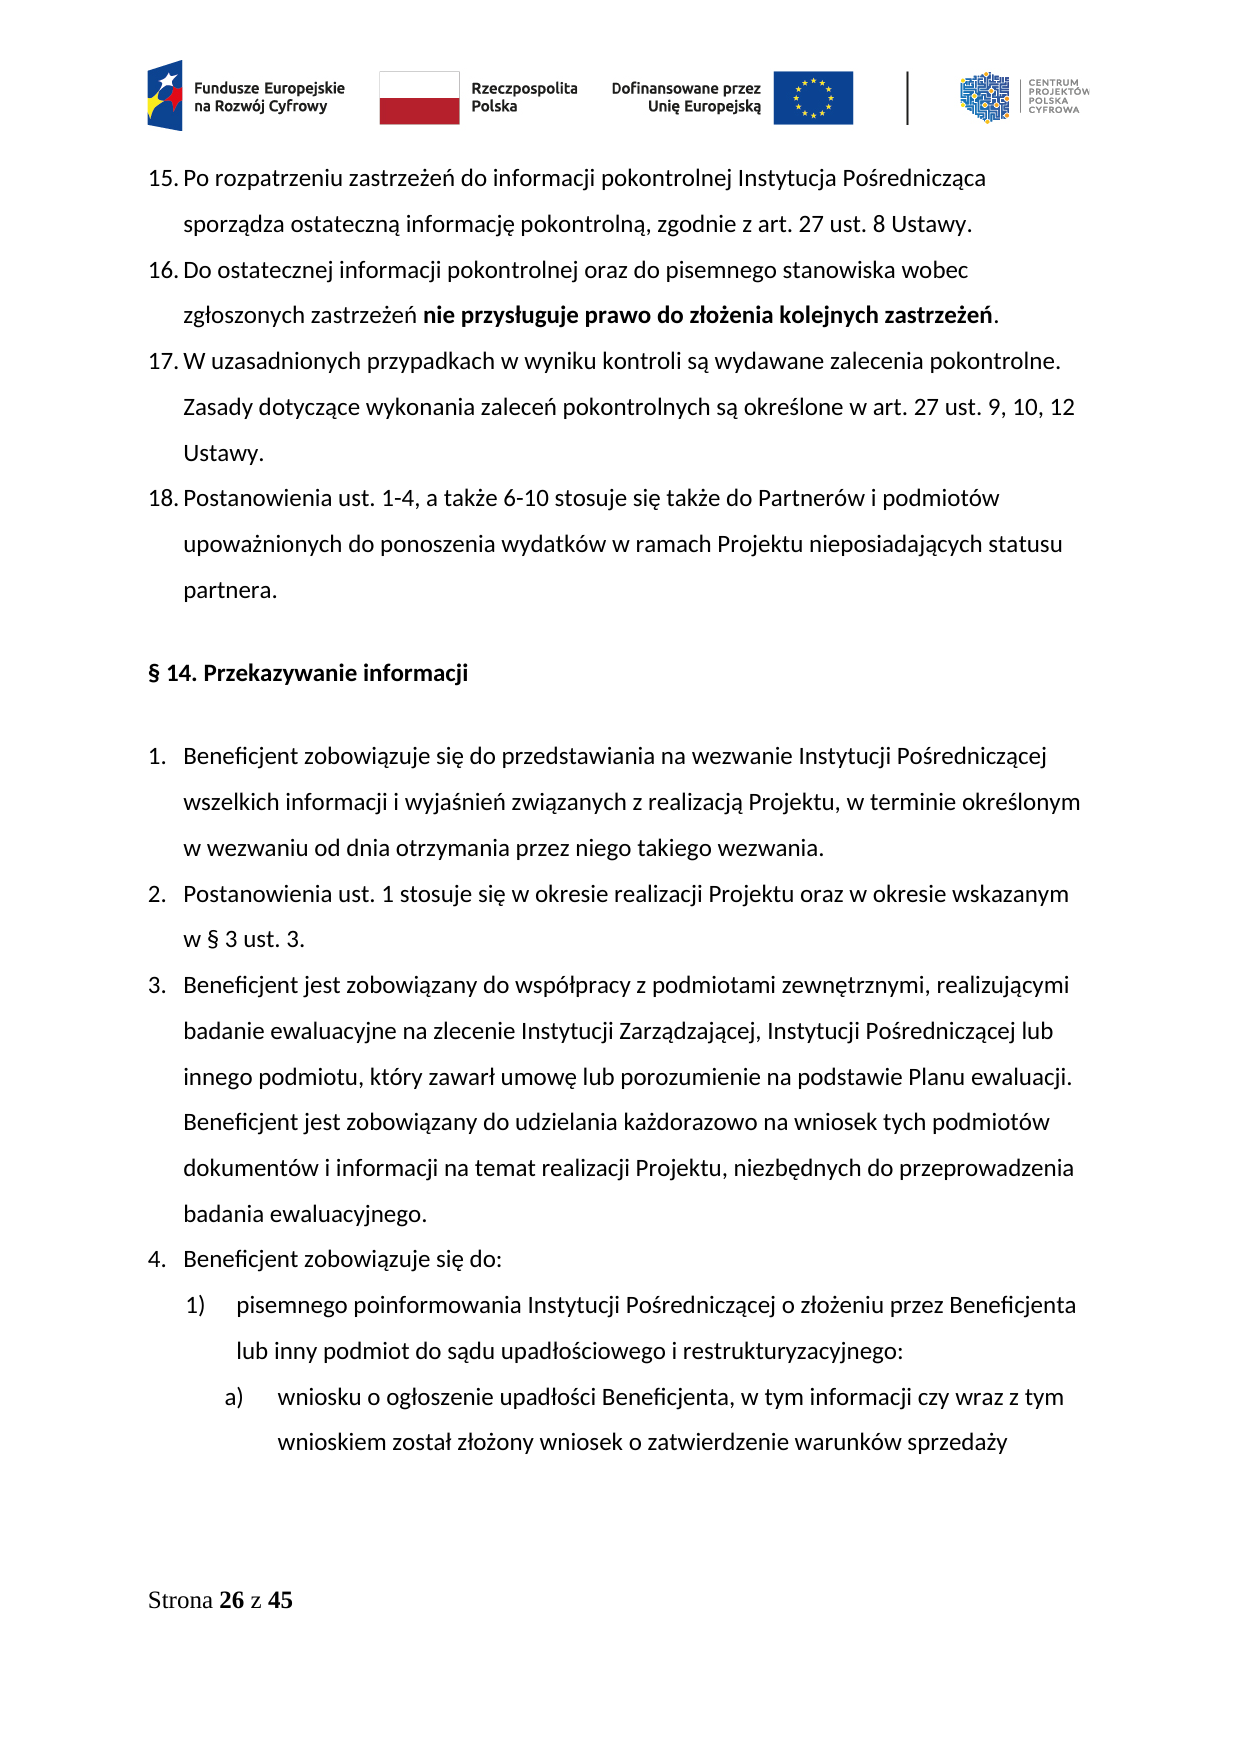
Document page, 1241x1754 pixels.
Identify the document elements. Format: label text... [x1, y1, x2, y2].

list pisemnego poinformowania Instytucji Pośredniczącej o złożeniu przez Beneficjenta lub inny podmiot do sądu upadłościowego i restrukturyzacyjnego: [185, 1289, 1093, 1366]
list Do ostatecznej informacji pokontrolnej oraz do pisemnego stanowiska wobec zgłoszonych zastrzeżeń nie przysługuje prawo do złożenia kolejnych zastrzeżeń. [148, 254, 1093, 330]
list Postanowienia ust. 1-4, a także 6-10 stosuje się także do Partnerów i podmiotów upoważnionych do ponoszenia wydatków w ramach Projektu nieposiadających statusu partnera. [148, 483, 1093, 604]
subtitle § 14. Przekazywanie informacji [148, 657, 1093, 688]
list Postanowienia ust. 1 stosuje się w okresie realizacji Projektu oraz w okresie wskazanym w § 3 ust. 3. [148, 878, 1093, 954]
list Beneficjent zobowiązuje się do: [148, 1243, 1093, 1274]
list Po rozpatrzeniu zastrzeżeń do informacji pokontrolnej Instytucja Pośrednicząca sporządza ostateczną informację pokontrolną, zgodnie z art. 27 ust. 8 Ustawy. [148, 162, 1093, 239]
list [224, 1381, 1093, 1457]
list Beneficjent jest zobowiązany do współpracy z podmiotami zewnętrznymi, realizującymi badanie ewaluacyjne na zlecenie Instytucji Zarządzającej, Instytucji Pośredniczącej lub innego podmiotu, który zawarł umowę lub porozumienie na podstawie Planu ewaluacji. Beneficjent jest zobowiązany do udzielania każdorazowo na wniosek tych podmiotów dokumentów i informacji na temat realizacji Projektu, niezbędnych do przeprowadzenia badania ewaluacyjnego. [148, 969, 1093, 1228]
list Beneficjent zobowiązuje się do przedstawiania na wezwanie Instytucji Pośredniczącej wszelkich informacji i wyjaśnień związanych z realizacją Projektu, w terminie określonym w wezwaniu od dnia otrzymania przez niego takiego wezwania. [148, 741, 1093, 862]
list W uzasadnionych przypadkach w wyniku kontroli są wydawane zalecenia pokontrolne. Zasady dotyczące wykonania zaleceń pokontrolnych są określone w art. 27 ust. 9, 10, 12 Ustawy. [148, 345, 1093, 467]
picture [147, 60, 1090, 131]
